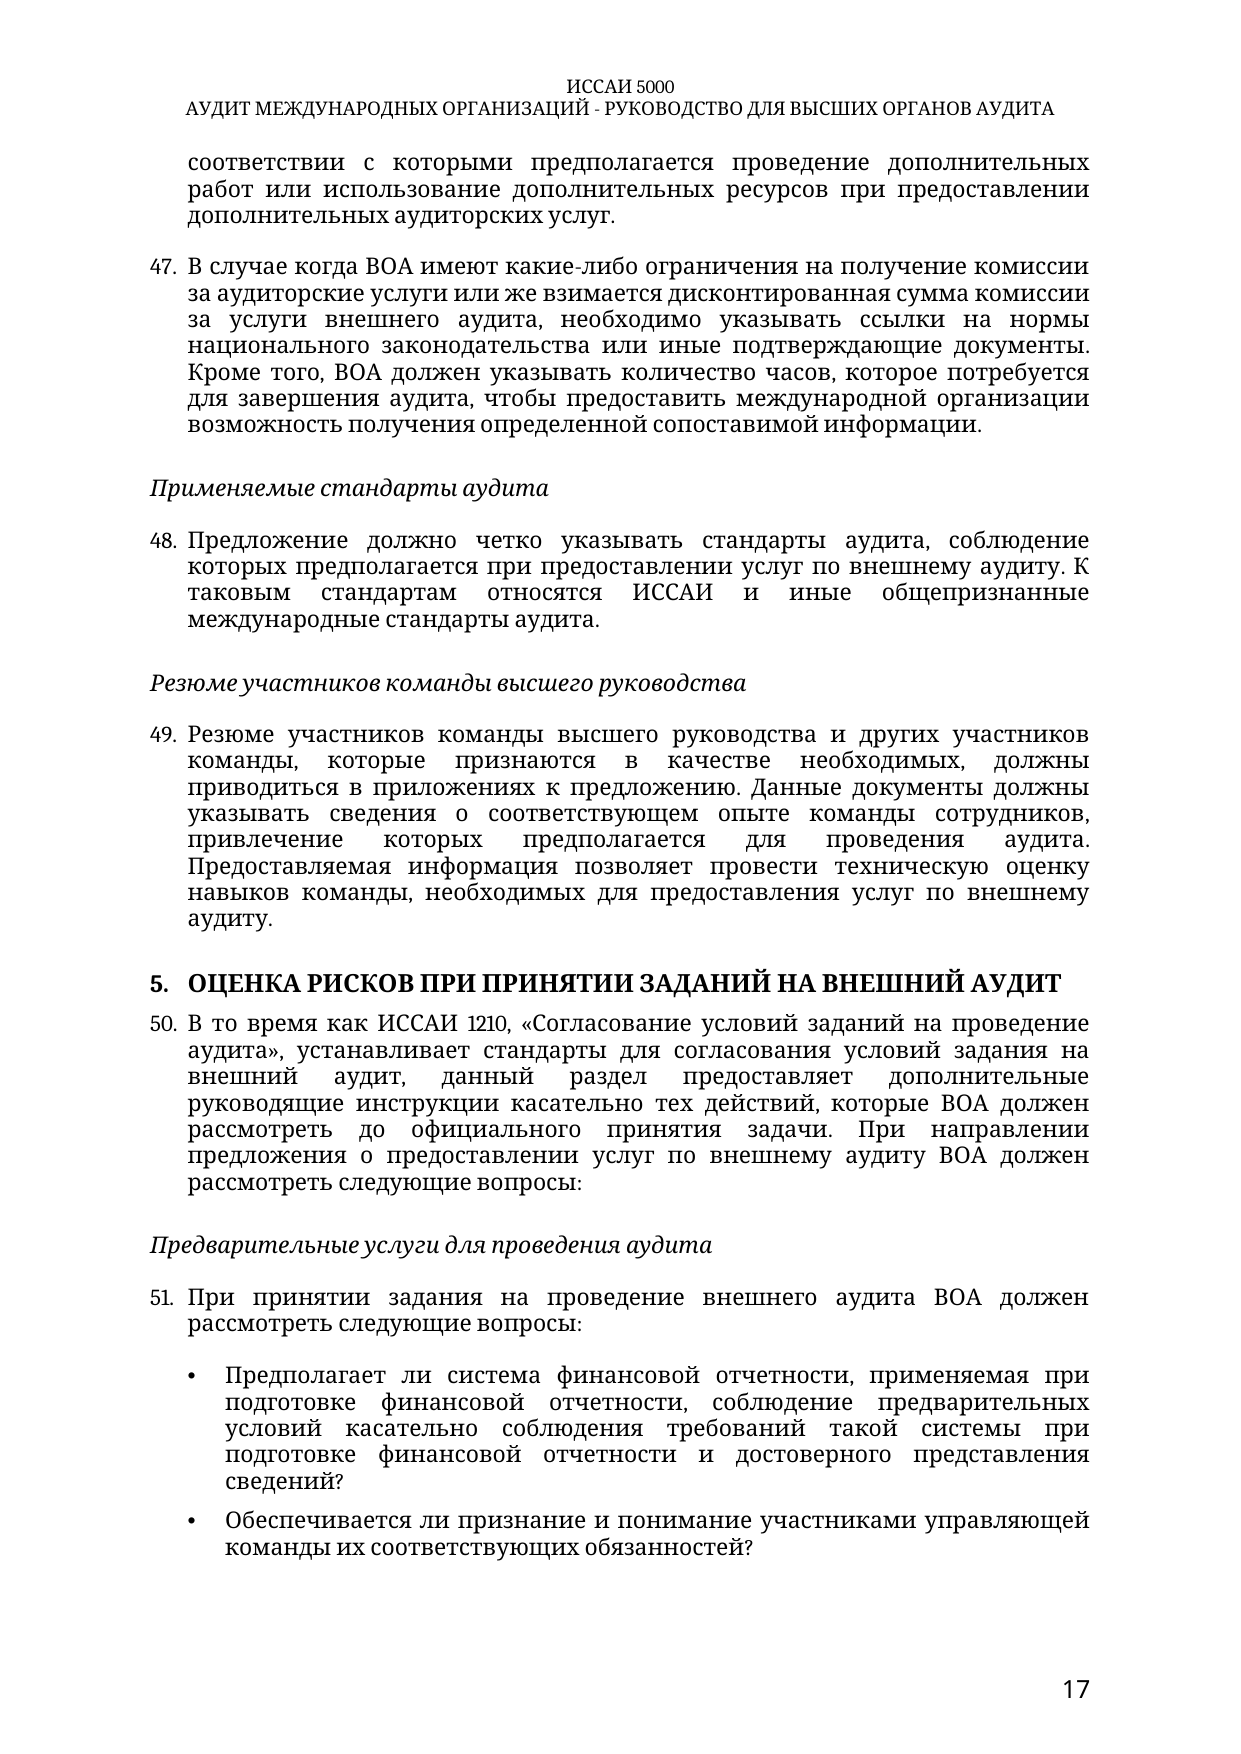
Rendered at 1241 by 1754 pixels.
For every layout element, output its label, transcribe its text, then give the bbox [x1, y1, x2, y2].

text Применяемые стандарты аудита [150, 476, 1090, 502]
text ОЦЕНКА РИСКОВ ПРИ ПРИНЯТИИ ЗАДАНИЙ НА ВНЕШНИЙ АУДИТ [150, 970, 1090, 999]
text Предварительные услуги для проведения аудита [150, 1233, 1090, 1259]
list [150, 150, 1090, 229]
list Предложение должно четко указывать стандарты аудита, соблюдение которых предполагается при предоставлении услуг по внешнему аудиту. К таковым стандартам относятся ИССАИ и иные общепризнанные международные стандарты аудита. [150, 527, 1090, 633]
list Предполагает ли система финансовой отчетности, применяемая при подготовке финансовой отчетности, соблюдение предварительных условий касательно соблюдения требований такой системы при подготовке финансовой отчетности и достоверного представления сведений? [187, 1362, 1090, 1495]
text Резюме участников команды высшего руководства [150, 670, 1090, 697]
list Обеспечивается ли признание и понимание участниками управляющей команды их соответствующих обязанностей? [187, 1507, 1090, 1561]
list В случае когда ВОА имеют какие-либо ограничения на получение комиссии за аудиторские услуги или же взимается дисконтированная сумма комиссии за услуги внешнего аудита, необходимо указывать ссылки на нормы национального законодательства или иные подтверждающие документы. Кроме того, ВОА должен указывать количество часов, которое потребуется для завершения аудита, чтобы предоставить международной организации возможность получения определенной сопоставимой информации. [150, 254, 1090, 438]
list Резюме участников команды высшего руководства и других участников команды, которые признаются в качестве необходимых, должны приводиться в приложениях к предложению. Данные документы должны указывать сведения о соответствующем опыте команды сотрудников, привлечение которых предполагается для проведения аудита. Предоставляемая информация позволяет провести техническую оценку навыков команды, необходимых для предоставления услуг по внешнему аудиту. [150, 722, 1090, 932]
list В то время как ИССАИ 1210, «Согласование условий заданий на проведение аудита», устанавливает стандарты для согласования условий задания на внешний аудит, данный раздел предоставляет дополнительные руководящие инструкции касательно тех действий, которые ВОА должен рассмотреть до официального принятия задачи. При направлении предложения о предоставлении услуг по внешнему аудиту ВОА должен рассмотреть следующие вопросы: [150, 1011, 1090, 1196]
list При принятии задания на проведение внешнего аудита ВОА должен рассмотреть следующие вопросы: [150, 1284, 1090, 1337]
